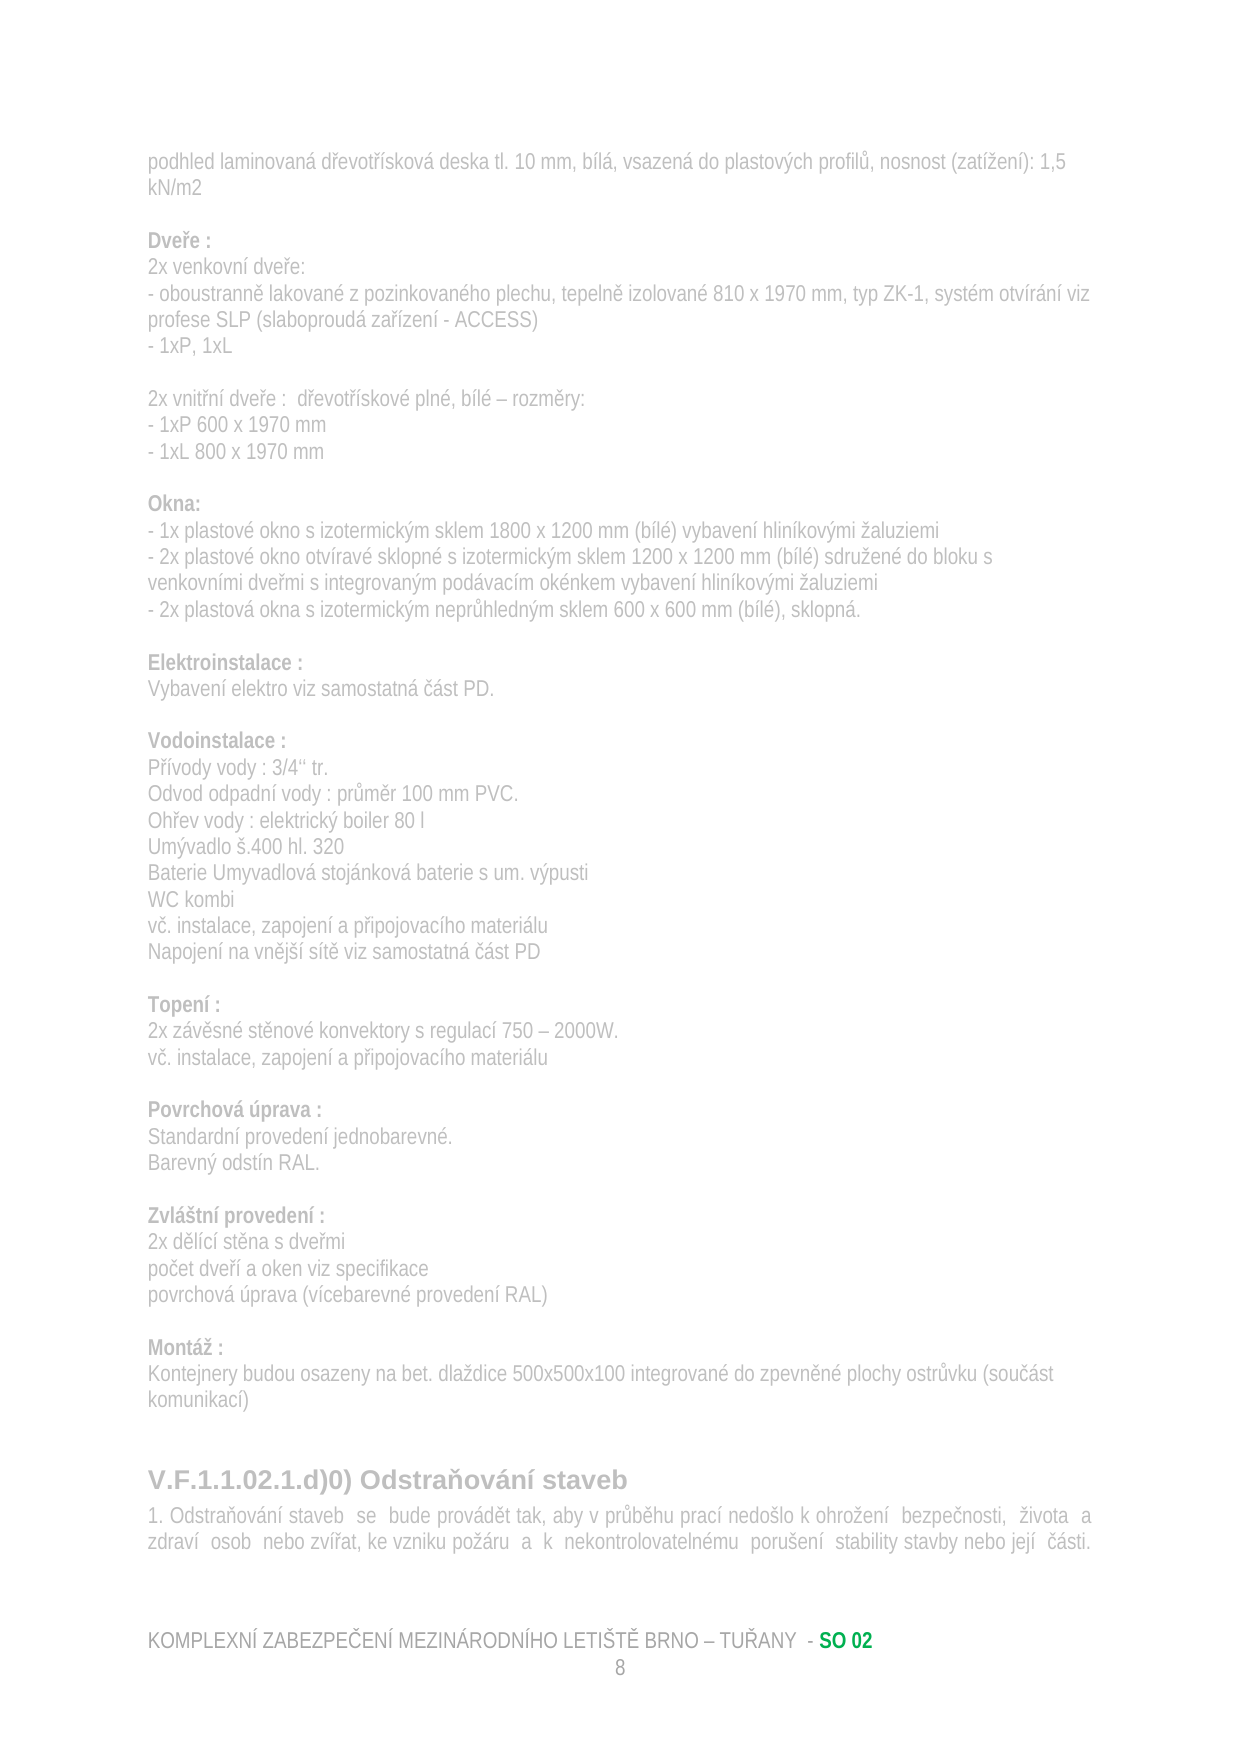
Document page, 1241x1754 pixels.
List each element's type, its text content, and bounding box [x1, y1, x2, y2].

text vč. instalace, zapojení a připojovacího materiálu [148, 1044, 1092, 1070]
text WC kombi [148, 886, 1092, 912]
text Zvláštní provedení : [148, 1202, 1092, 1228]
text Elektroinstalace : Vybavení elektro viz samostatná část PD. [148, 648, 1092, 701]
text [148, 1502, 1092, 1554]
text - 1x plastové okno s izotermickým sklem 1800 x 1200 mm (bílé) vybavení hliníkovými žaluziemi [148, 517, 1092, 543]
subtitle V.F.1.1.02.1.d)0) Odstraňování staveb [148, 1464, 1092, 1495]
text - 2x plastové okno otvíravé sklopné s izotermickým sklem 1200 x 1200 mm (bílé) sdružené do bloku s venkovními dveřmi s integrovaným podávacím okénkem vybavení hliníkovými žaluziemi [148, 543, 1092, 596]
text Ohřev vody : elektrický boiler 80 l [148, 807, 1092, 833]
text Montáž : [148, 1334, 1092, 1360]
text Napojení na vnější sítě viz samostatná část PD [148, 938, 1092, 965]
text povrchová úprava (vícebarevné provedení RAL) [148, 1281, 1092, 1307]
text 2x závěsné stěnové konvektory s regulací 750 – 2000W. [148, 1017, 1092, 1044]
text - 1xP, 1xL [148, 332, 1092, 358]
text Umývadlo š.400 hl. 320 [148, 833, 1092, 859]
text Baterie Umyvadlová stojánková baterie s um. výpusti [148, 859, 1092, 886]
text Povrchová úprava : [148, 1096, 1092, 1123]
text - 1xL 800 x 1970 mm [148, 438, 1092, 464]
text vč. instalace, zapojení a připojovacího materiálu [148, 912, 1092, 938]
text - 2x plastová okna s izotermickým neprůhledným sklem 600 x 600 mm (bílé), sklopná. [148, 596, 1092, 622]
text Dveře : [148, 227, 1092, 253]
text Standardní provedení jednobarevné. [148, 1123, 1092, 1149]
text Topení : [148, 991, 1092, 1017]
text 2x venkovní dveře: [148, 253, 1092, 279]
text - oboustranně lakované z pozinkovaného plechu, tepelně izolované 810 x 1970 mm, typ ZK-1, systém otvírání viz profese SLP (slaboproudá zařízení - ACCESS) [148, 279, 1092, 332]
text Barevný odstín RAL. [148, 1149, 1092, 1176]
text Kontejnery budou osazeny na bet. dlaždice 500x500x100 integrované do zpevněné plochy ostrůvku (součást komunikací) [148, 1360, 1092, 1413]
text podhled laminovaná dřevotřísková deska tl. 10 mm, bílá, vsazená do plastových profilů, nosnost (zatížení): 1,5 kN/m2 [148, 148, 1092, 200]
text Vodoinstalace : [148, 727, 1092, 754]
text Okna: [148, 490, 1092, 517]
text - 1xP 600 x 1970 mm [148, 411, 1092, 438]
text 2x dělící stěna s dveřmi [148, 1228, 1092, 1254]
text Odvod odpadní vody : průměr 100 mm PVC. [148, 780, 1092, 807]
text Přívody vody : 3/4‘‘ tr. [148, 754, 1092, 780]
text 2x vnitřní dveře : dřevotřískové plné, bílé – rozměry: [148, 385, 1092, 411]
text počet dveří a oken viz specifikace [148, 1254, 1092, 1281]
